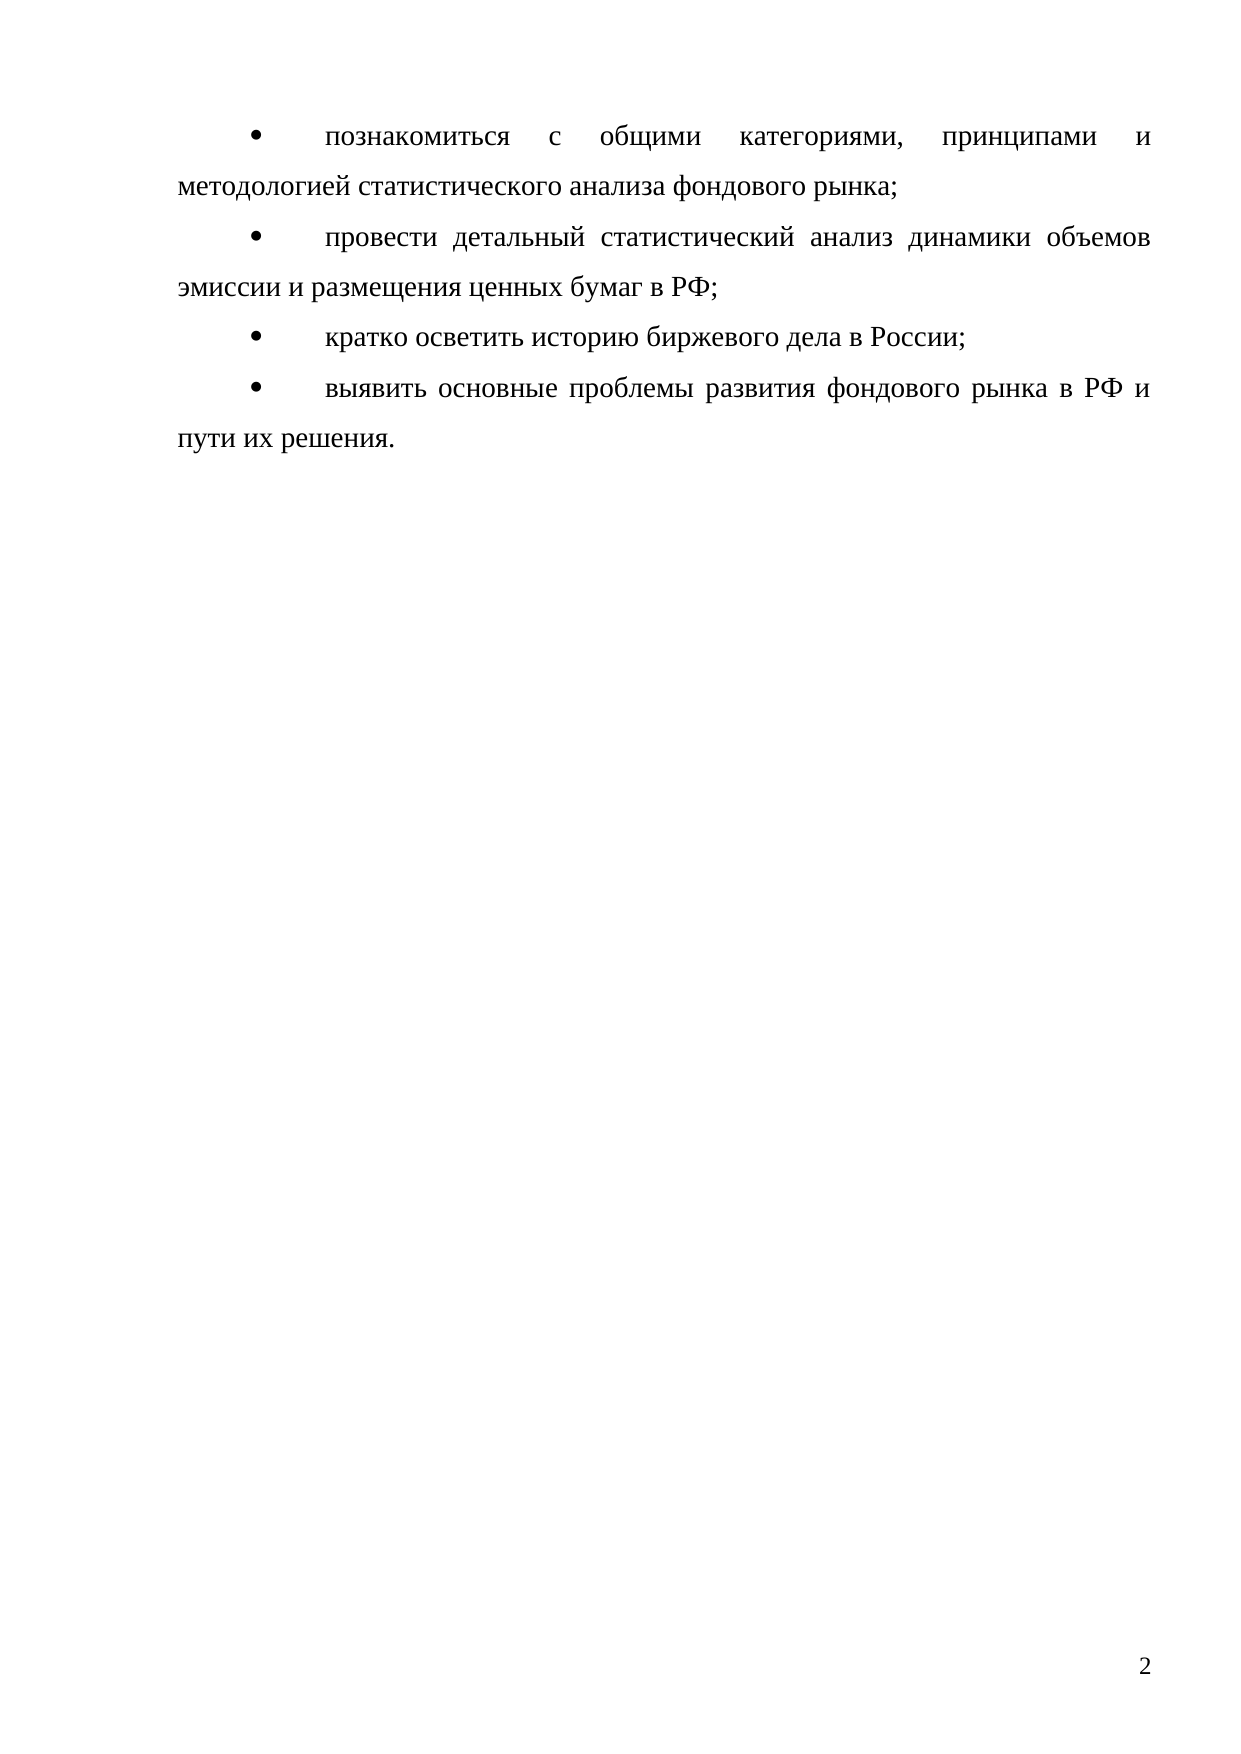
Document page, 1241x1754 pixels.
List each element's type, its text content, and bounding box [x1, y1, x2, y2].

list выявить основные проблемы развития фондового рынка в РФ и пути их решения. [177, 370, 1152, 454]
list провести детальный статистический анализ динамики объемов эмиссии и размещения ценных бумаг в РФ; [177, 219, 1152, 303]
list познакомиться с общими категориями, принципами и методологией статистического анализа фондового рынка; [177, 118, 1152, 202]
list кратко осветить историю биржевого дела в России; [177, 319, 1152, 353]
